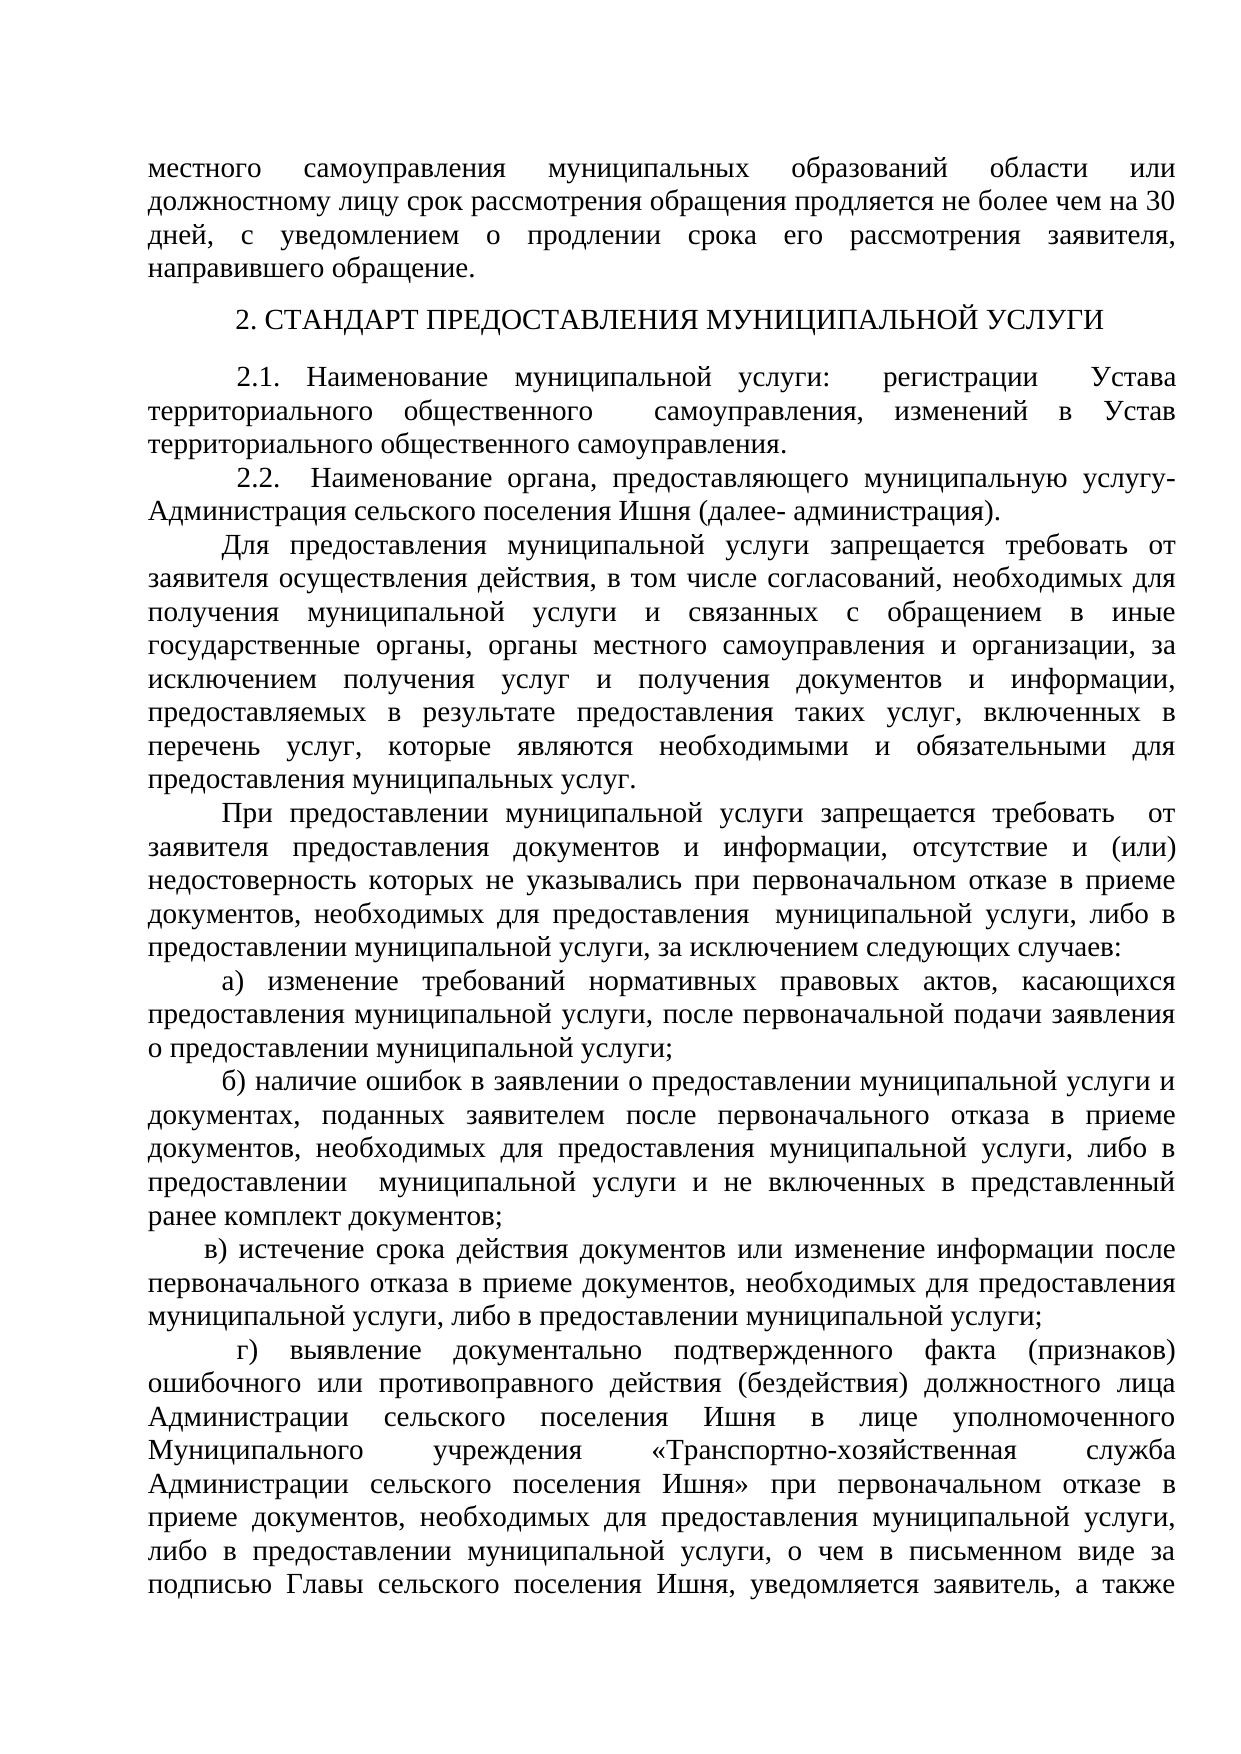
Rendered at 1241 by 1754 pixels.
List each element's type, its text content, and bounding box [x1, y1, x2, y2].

text 2.2. Наименование органа, предоставляющего муниципальную услугу-Администрация сельского поселения Ишня (далее- администрация). [148, 460, 1177, 527]
text 2. СТАНДАРТ ПРЕДОСТАВЛЕНИЯ МУНИЦИПАЛЬНОЙ УСЛУГИ [235, 309, 1177, 334]
text в) истечение срока действия документов или изменение информации после первоначального отказа в приеме документов, необходимых для предоставления муниципальной услуги, либо в предоставлении муниципальной услуги; [148, 1231, 1177, 1332]
text а) изменение требований нормативных правовых актов, касающихся предоставления муниципальной услуги, после первоначальной подачи заявления о предоставлении муниципальной услуги; [148, 963, 1177, 1063]
text 2.1. Наименование муниципальной услуги: регистрации Устава территориального общественного самоуправления, изменений в Устав территориального общественного самоуправления. [148, 359, 1177, 460]
text Для предоставления муниципальной услуги запрещается требовать от заявителя осуществления действия, в том числе согласований, необходимых для получения муниципальной услуги и связанных с обращением в иные государственные органы, органы местного самоуправления и организации, за исключением получения услуг и получения документов и информации, предоставляемых в результате предоставления таких услуг, включенных в перечень услуг, которые являются необходимыми и обязательными для предоставления муниципальных услуг. [148, 527, 1177, 795]
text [148, 150, 1177, 284]
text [148, 1332, 1177, 1600]
text При предоставлении муниципальной услуги запрещается требовать от заявителя предоставления документов и информации, отсутствие и (или) недостоверность которых не указывались при первоначальном отказе в приеме документов, необходимых для предоставления муниципальной услуги, либо в предоставлении муниципальной услуги, за исключением следующих случаев: [148, 795, 1177, 963]
text б) наличие ошибок в заявлении о предоставлении муниципальной услуги и документах, поданных заявителем после первоначального отказа в приеме документов, необходимых для предоставления муниципальной услуги, либо в предоставлении муниципальной услуги и не включенных в представленный ранее комплект документов; [148, 1063, 1177, 1231]
